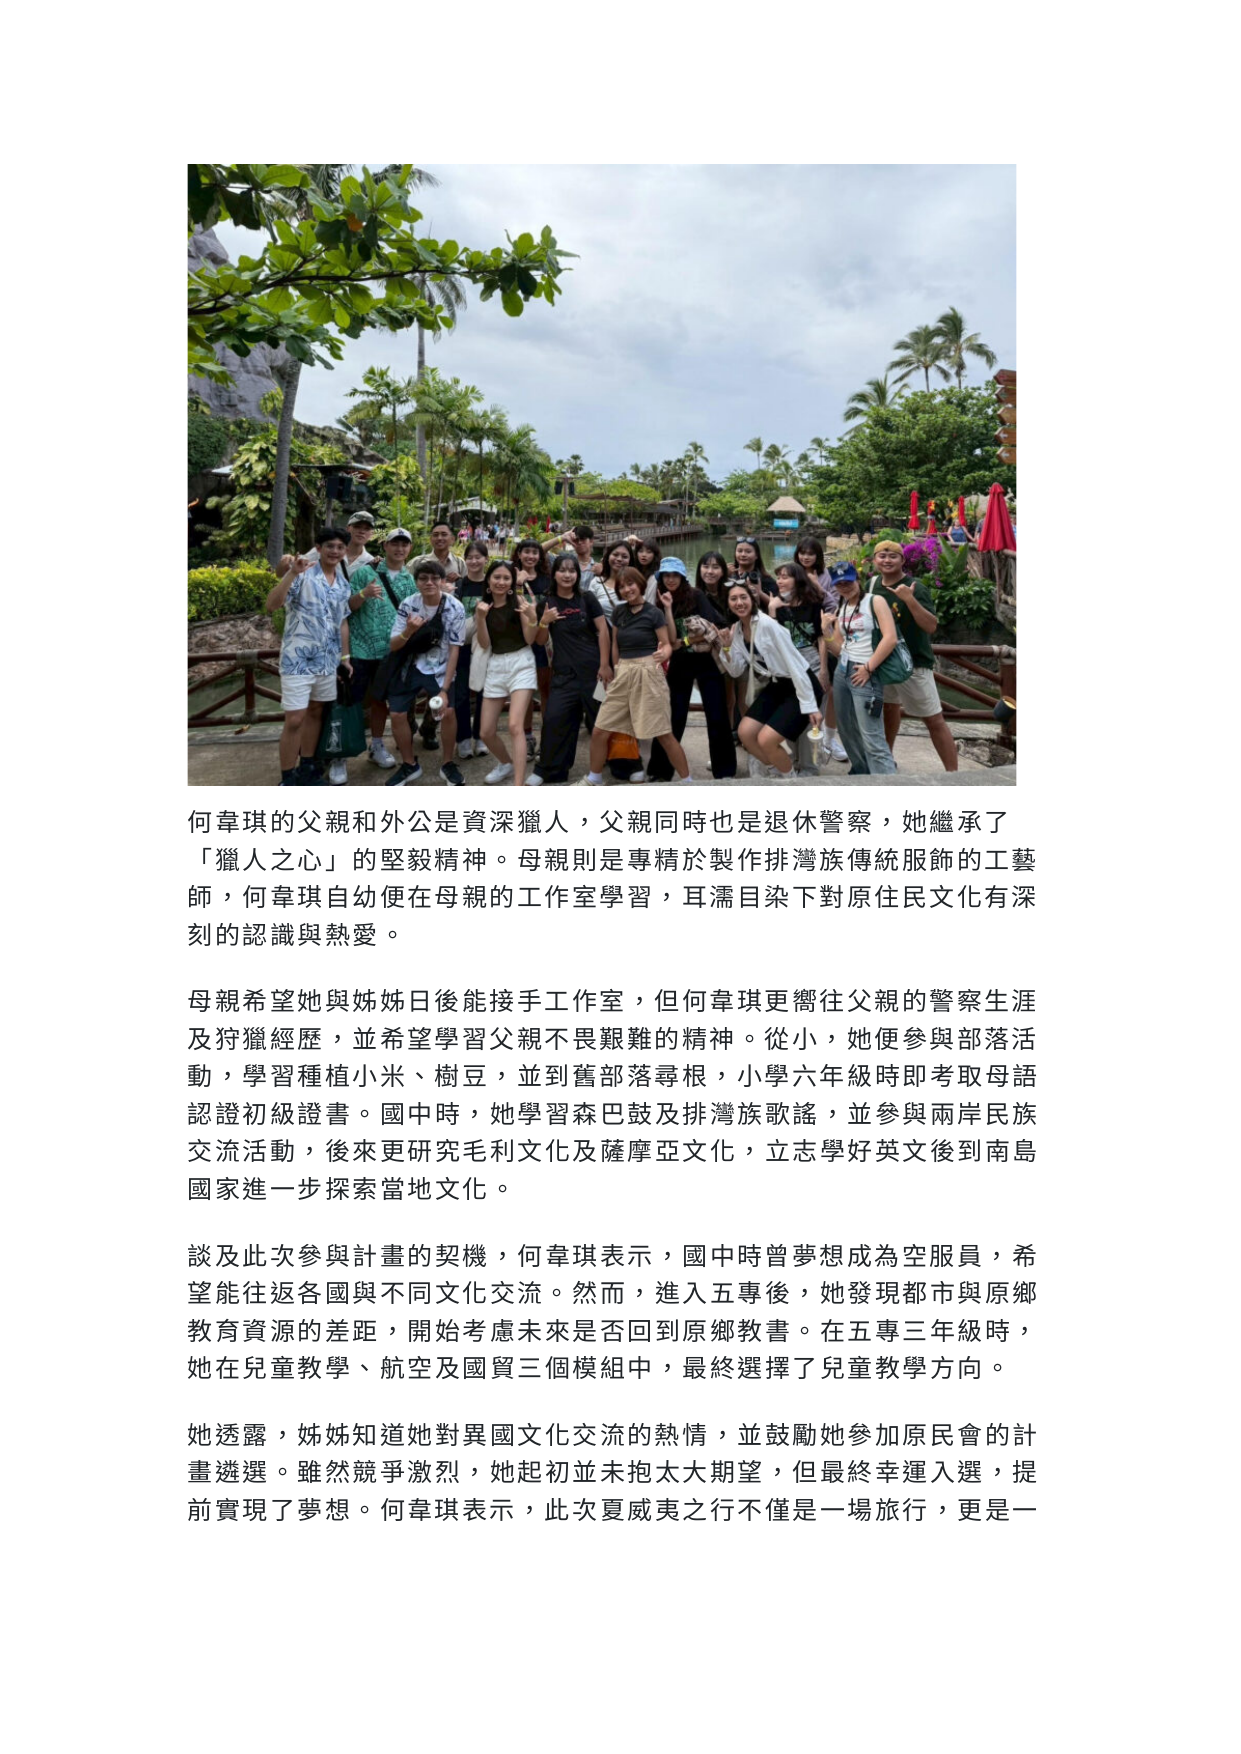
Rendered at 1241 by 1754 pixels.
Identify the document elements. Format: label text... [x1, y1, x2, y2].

picture [187, 164, 1017, 786]
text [187, 1414, 1053, 1527]
text 母親希望她與姊姊日後能接手工作室，但何韋琪更嚮往父親的警察生涯及狩獵經歷，並希望學習父親不畏艱難的精神。從小，她便參與部落活動，學習種植小米、樹豆，並到舊部落尋根，小學六年級時即考取母語認證初級證書。國中時，她學習森巴鼓及排灣族歌謠，並參與兩岸民族交流活動，後來更研究毛利文化及薩摩亞文化，立志學好英文後到南島國家進一步探索當地文化。 [187, 981, 1053, 1206]
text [187, 164, 1053, 952]
text 談及此次參與計畫的契機，何韋琪表示，國中時曾夢想成為空服員，希望能往返各國與不同文化交流。然而，進入五專後，她發現都市與原鄉教育資源的差距，開始考慮未來是否回到原鄉教書。在五專三年級時，她在兒童教學、航空及國貿三個模組中，最終選擇了兒童教學方向。 [187, 1235, 1053, 1385]
